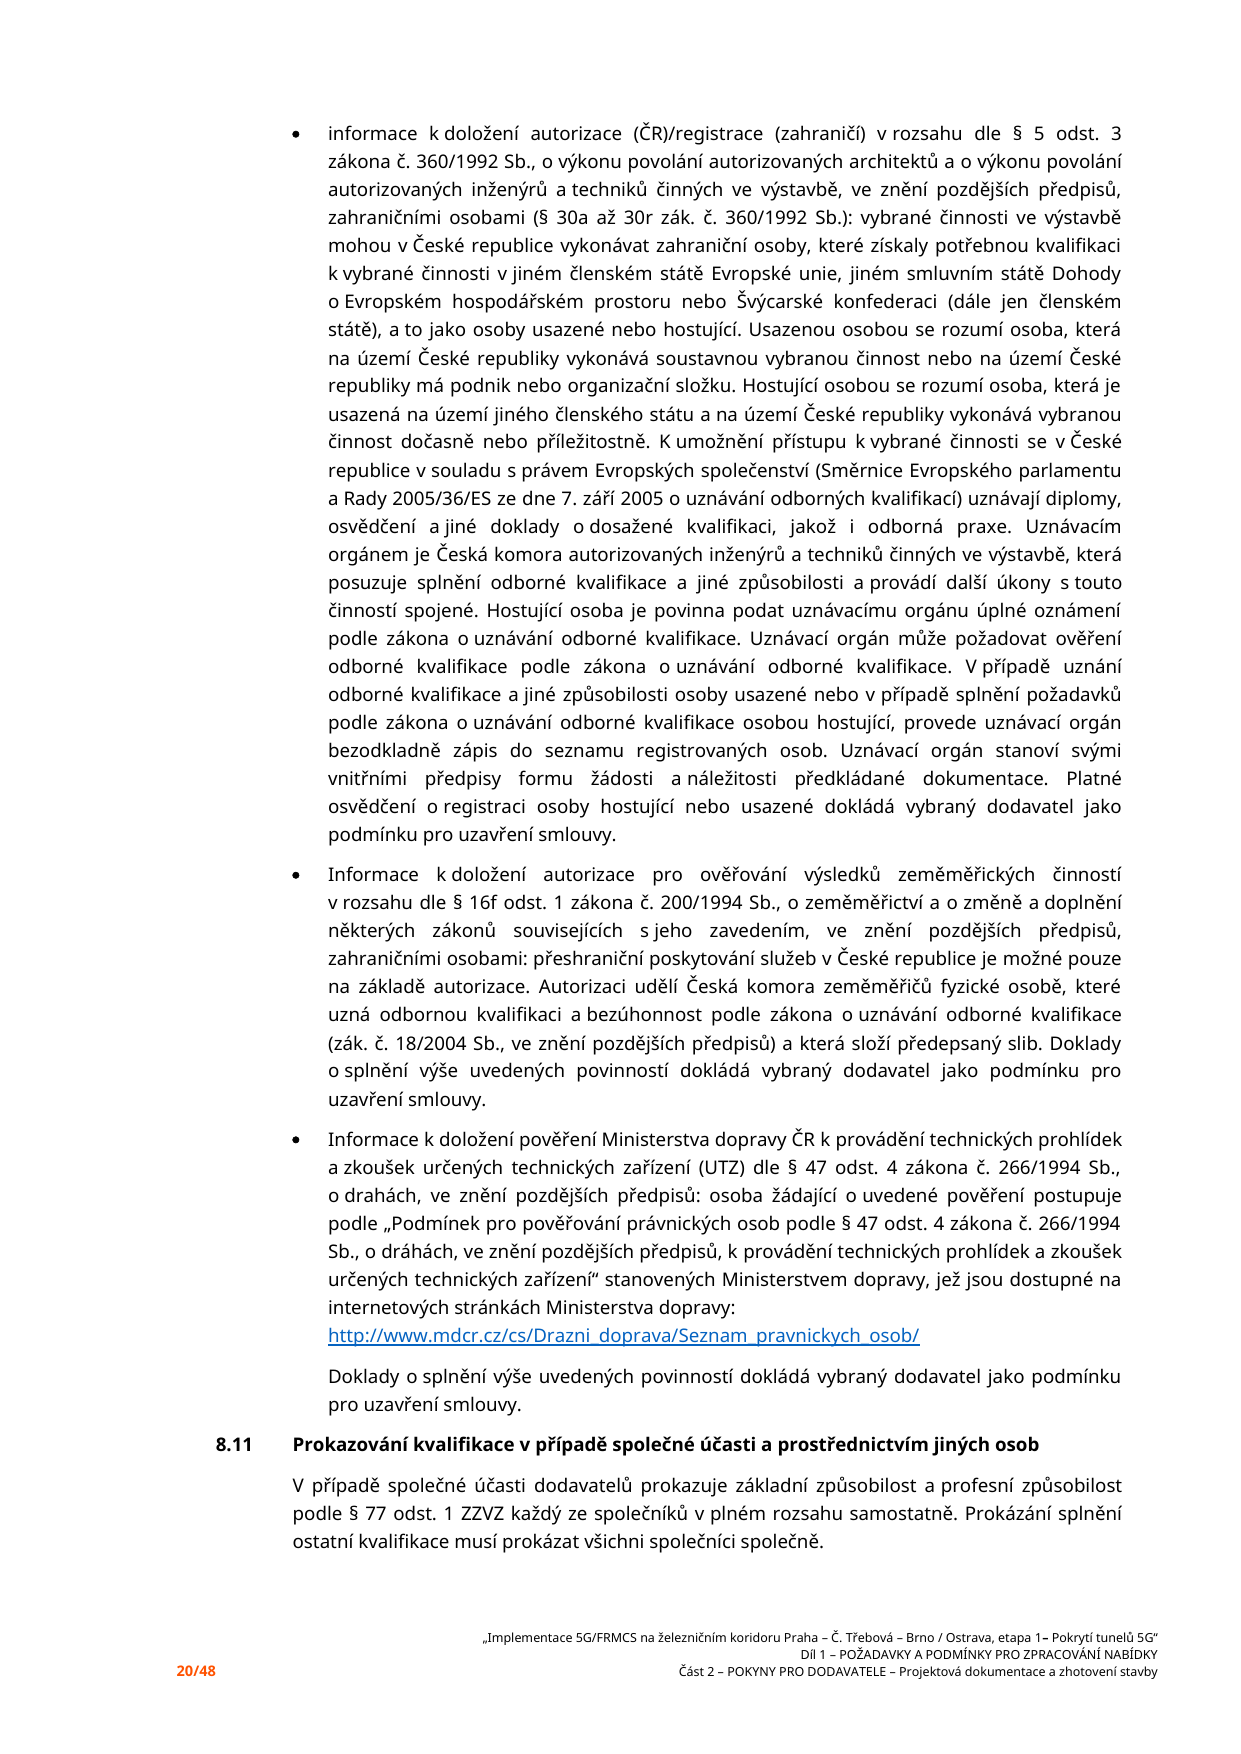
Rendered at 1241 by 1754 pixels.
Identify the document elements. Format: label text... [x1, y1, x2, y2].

text Informace k doložení pověření Ministerstva dopravy ČR k provádění technických prohlídek a zkoušek určených technických zařízení (UTZ) dle § 47 odst. 4 zákona č. 266/1994 Sb., o drahách, ve znění pozdějších předpisů: osoba žádající o uvedené pověření postupuje podle „Podmínek pro pověřování právnických osob podle § 47 odst. 4 zákona č. 266/1994 Sb., o dráhách, ve znění pozdějších předpisů, k provádění technických prohlídek a zkoušek určených technických zařízení“ stanovených Ministerstvem dopravy, jež jsou dostupné na internetových stránkách Ministerstva dopravy: [292, 1126, 1122, 1320]
text informace k doložení autorizace (ČR)/registrace (zahraničí) v rozsahu dle § 5 odst. 3 zákona č. 360/1992 Sb., o výkonu povolání autorizovaných architektů a o výkonu povolání autorizovaných inženýrů a techniků činných ve výstavbě, ve znění pozdějších předpisů, zahraničními osobami (§ 30a až 30r zák. č. 360/1992 Sb.): vybrané činnosti ve výstavbě mohou v České republice vykonávat zahraniční osoby, které získaly potřebnou kvalifikaci k vybrané činnosti v jiném členském státě Evropské unie, jiném smluvním státě Dohody o Evropském hospodářském prostoru nebo Švýcarské konfederaci (dále jen členském státě), a to jako osoby usazené nebo hostující. Usazenou osobou se rozumí osoba, která na území České republiky vykonává soustavnou vybranou činnost nebo na území České republiky má podnik nebo organizační složku. Hostující osobou se rozumí osoba, která je usazená na území jiného členského státu a na území České republiky vykonává vybranou činnost dočasně nebo příležitostně. K umožnění přístupu k vybrané činnosti se v České republice v souladu s právem Evropských společenství (Směrnice Evropského parlamentu a Rady 2005/36/ES ze dne 7. září 2005 o uznávání odborných kvalifikací) uznávají diplomy, osvědčení a jiné doklady o dosažené kvalifikaci, jakož i odborná praxe. Uznávacím orgánem je Česká komora autorizovaných inženýrů a techniků činných ve výstavbě, která posuzuje splnění odborné kvalifikace a jiné způsobilosti a provádí další úkony s touto činností spojené. Hostující osoba je povinna podat uznávacímu orgánu úplné oznámení podle zákona o uznávání odborné kvalifikace. Uznávací orgán může požadovat ověření odborné kvalifikace podle zákona o uznávání odborné kvalifikace. V případě uznání odborné kvalifikace a jiné způsobilosti osoby usazené nebo v případě splnění požadavků podle zákona o uznávání odborné kvalifikace osobou hostující, provede uznávací orgán bezodkladně zápis do seznamu registrovaných osob. Uznávací orgán stanoví svými vnitřními předpisy formu žádosti a náležitosti předkládané dokumentace. Platné osvědčení o registraci osoby hostující nebo usazené dokládá vybraný dodavatel jako podmínku pro uzavření smlouvy. [292, 121, 1122, 847]
text Doklady o splnění výše uvedených povinností dokládá vybraný dodavatel jako podmínku pro uzavření smlouvy. [328, 1363, 1122, 1417]
text Prokazování kvalifikace v případě společné účasti a prostřednictvím jiných osob [216, 1432, 1122, 1457]
text Informace k doložení autorizace pro ověřování výsledků zeměměřických činností v rozsahu dle § 16f odst. 1 zákona č. 200/1994 Sb., o zeměměřictví a o změně a doplnění některých zákonů souvisejících s jeho zavedením, ve znění pozdějších předpisů, zahraničními osobami: přeshraniční poskytování služeb v České republice je možné pouze na základě autorizace. Autorizaci udělí Česká komora zeměměřičů fyzické osobě, které uzná odbornou kvalifikaci a bezúhonnost podle zákona o uznávání odborné kvalifikace (zák. č. 18/2004 Sb., ve znění pozdějších předpisů) a která složí předepsaný slib. Doklady o splnění výše uvedených povinností dokládá vybraný dodavatel jako podmínku pro uzavření smlouvy. [292, 862, 1122, 1111]
text http://www.mdcr.cz/cs/Drazni_doprava/Seznam_pravnickych_osob/ [328, 1322, 1122, 1348]
text V případě společné účasti dodavatelů prokazuje základní způsobilost a profesní způsobilost podle § 77 odst. 1 ZZVZ každý ze společníků v plném rozsahu samostatně. Prokázání splnění ostatní kvalifikace musí prokázat všichni společníci společně. [292, 1472, 1122, 1554]
